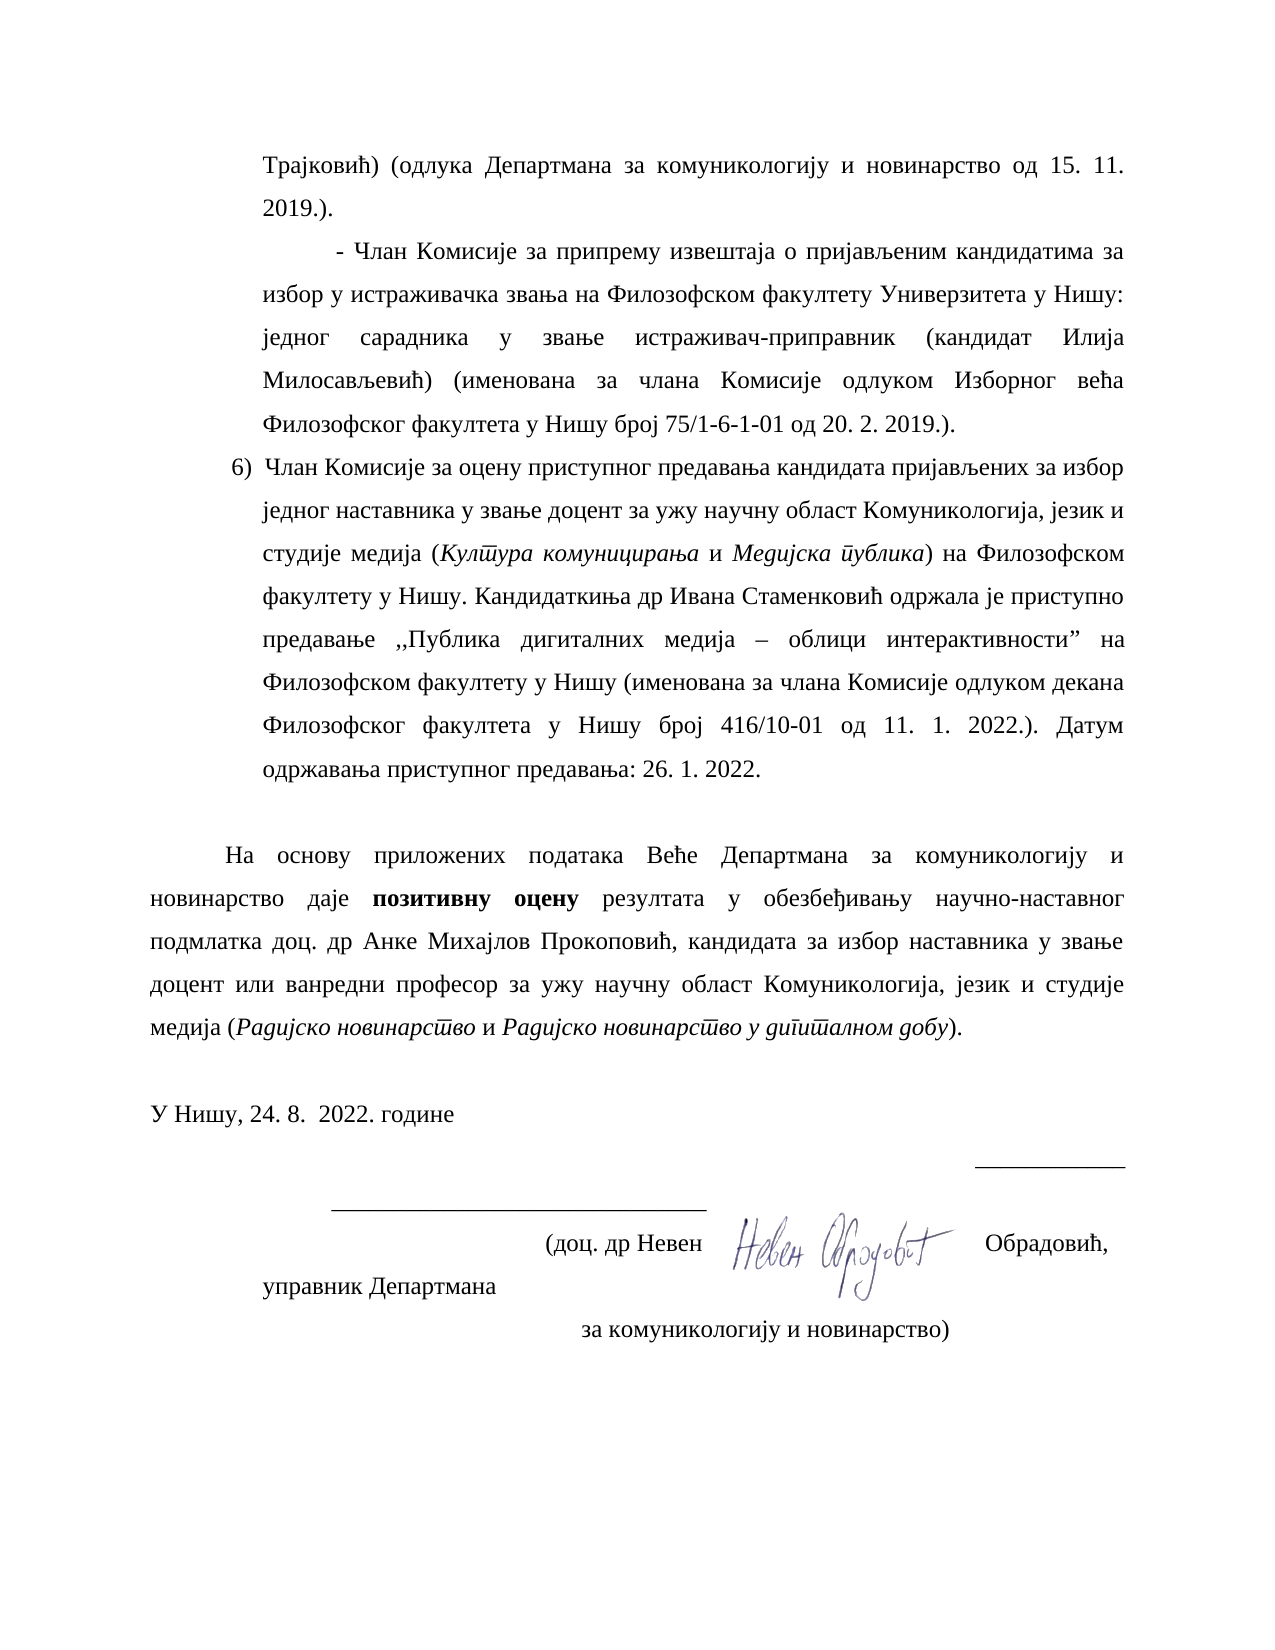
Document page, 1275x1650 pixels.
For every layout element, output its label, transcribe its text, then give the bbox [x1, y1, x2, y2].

text (доц. др Невен Обрадовић, управник Департмана [225, 1228, 725, 1300]
text __________________________________________ [225, 1142, 1125, 1214]
text (доц. др Невен Обрадовић, управник Департмана [967, 1228, 1125, 1300]
picture [725, 1211, 967, 1302]
text за комуникологију и новинарство) [225, 1314, 1125, 1343]
text У Нишу, 24. 8. 2022. године [150, 1099, 1125, 1127]
text На основу приложених података Веће Департмана за комуникологију и новинарство даје позитивну оцену резултата у обезбеђивању научно-наставног подмлатка доц. др Анке Михајлов Прокоповић, кандидата за избор наставника у звање доцент или ванредни професор за ужу научну област Комуникологија, језик и студије медија (Радијско новинарство и Радијско новинарство у дигиталном добу). [150, 840, 1125, 1041]
text - Члан Комисије за припрему извештаја о пријављеним кандидатима за избор у истраживачка звања на Филозофском факултету Универзитета у Нишу: једног сарадника у звање истраживач-приправник (кандидат Илија Милосављевић) (именована за члана Комисије одлуком Изборног већа Филозофског факултета у Нишу број 75/1-6-1-01 од 20. 2. 2019.). [262, 236, 1125, 437]
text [262, 150, 1125, 222]
text 6) Члан Комисије за оцену приступног предавања кандидата пријављених за избор једног наставника у звање доцент за ужу научну област Комуникологија, језик и студије медија (Култура комуницирања и Медијска публика) на Филозофском факултету у Нишу. Кандидаткиња др Ивана Стаменковић одржала је приступно предавање ,,Публика дигиталних медија – облици интерактивности” на Филозофском факултету у Нишу (именована за члана Комисије одлуком декана Филозофског факултета у Нишу број 416/10-01 од 11. 1. 2022.). Датум одржавања приступног предавања: 26. 1. 2022. [225, 452, 1125, 782]
